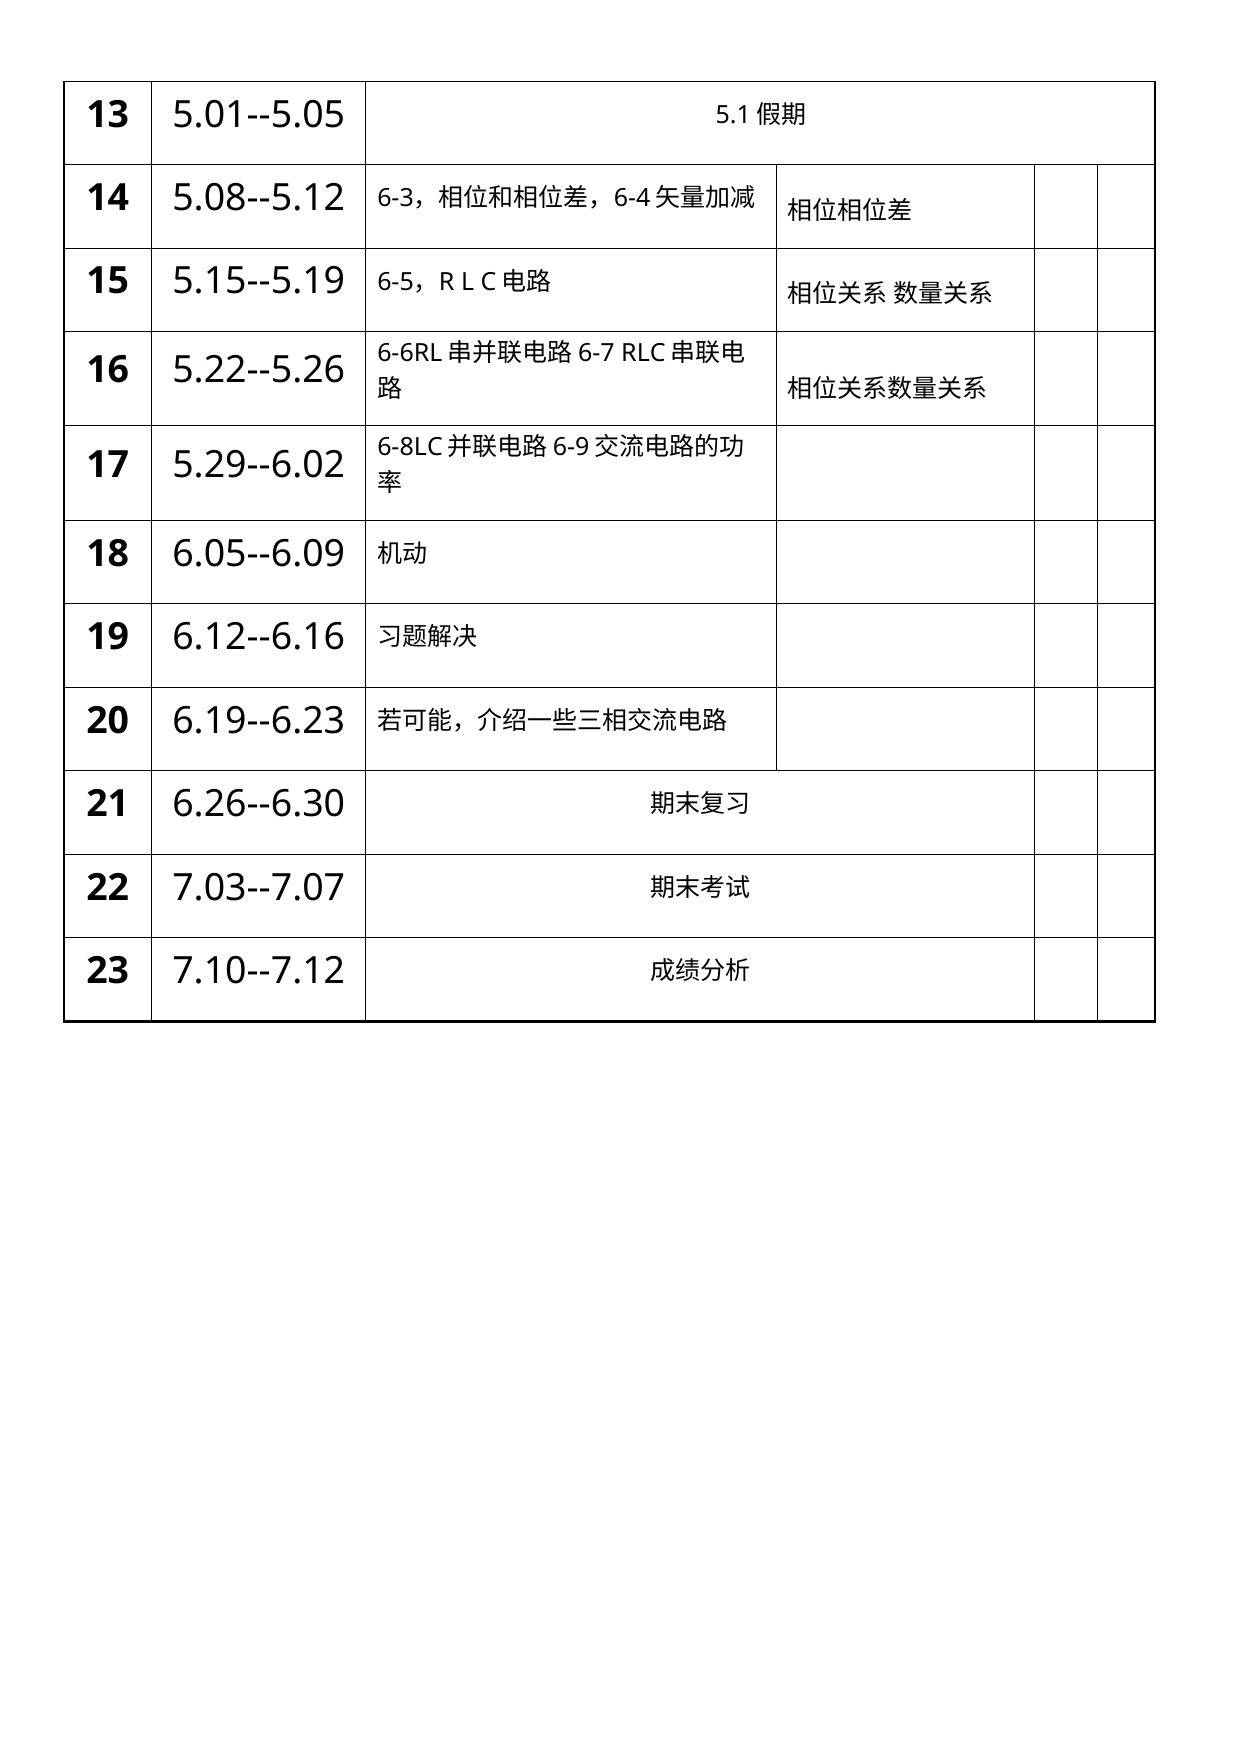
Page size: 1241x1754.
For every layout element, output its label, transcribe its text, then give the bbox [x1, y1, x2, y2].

table_cell [1098, 426, 1154, 520]
table_cell [1098, 249, 1154, 331]
table_cell [1035, 771, 1097, 853]
table_cell 5.01--5.05 [152, 82, 365, 164]
table_cell [1035, 688, 1097, 770]
table_cell [1098, 604, 1154, 687]
table_cell 5.1假期 [366, 82, 1154, 164]
table_cell [1035, 165, 1097, 248]
table_cell 相位关系 数量关系 [777, 249, 1034, 331]
table_cell [1035, 521, 1097, 603]
table_cell 14 [65, 165, 151, 248]
table_cell 成绩分析 [366, 938, 1034, 1020]
table_cell [1035, 604, 1097, 687]
table_cell [1098, 938, 1154, 1020]
table_cell [1035, 332, 1097, 425]
table_cell [1035, 249, 1097, 331]
table_cell 6-6RL串并联电路 6-7 RLC串联电路 [366, 332, 776, 425]
table_cell 17 [65, 426, 151, 520]
table_cell [1098, 165, 1154, 248]
table_cell [1098, 855, 1154, 937]
table_cell 5.08--5.12 [152, 165, 365, 248]
table_cell [1098, 521, 1154, 603]
table_cell 机动 [366, 521, 776, 603]
table_cell [1035, 426, 1097, 520]
table_cell 5.22--5.26 [152, 332, 365, 425]
table_cell 6-3，相位和相位差，6-4矢量加减 [366, 165, 776, 248]
table_cell [1035, 855, 1097, 937]
table_cell 相位关系数量关系 [777, 332, 1034, 425]
table_cell 16 [65, 332, 151, 425]
table_cell 19 [65, 604, 151, 687]
table_cell 若可能，介绍一些三相交流电路 [366, 688, 776, 770]
table_cell 6.05--6.09 [152, 521, 365, 603]
table_cell 6-8LC并联电路6-9交流电路的功率 [366, 426, 776, 520]
table_cell [777, 604, 1034, 687]
table_cell 习题解决 [366, 604, 776, 687]
table_cell 5.15--5.19 [152, 249, 365, 331]
table_cell 相位相位差 [777, 165, 1034, 248]
table_cell [1098, 332, 1154, 425]
table_cell 21 [65, 771, 151, 853]
table_cell 6.19--6.23 [152, 688, 365, 770]
table_cell [777, 688, 1034, 770]
table_cell [1098, 771, 1154, 853]
table_cell 7.03--7.07 [152, 855, 365, 937]
table_cell 6.12--6.16 [152, 604, 365, 687]
table_cell 6.26--6.30 [152, 771, 365, 853]
table_cell 23 [65, 938, 151, 1020]
table_cell 5.29--6.02 [152, 426, 365, 520]
table_cell [777, 521, 1034, 603]
table_cell [777, 426, 1034, 520]
table_cell 期末考试 [366, 855, 1034, 937]
table_cell 期末复习 [366, 771, 1034, 853]
table_cell 15 [65, 249, 151, 331]
table_cell 7.10--7.12 [152, 938, 365, 1020]
table_cell 20 [65, 688, 151, 770]
table_cell 13 [65, 82, 151, 164]
table_cell 6-5，R L C电路 [366, 249, 776, 331]
table_cell [1035, 938, 1097, 1020]
table_cell 18 [65, 521, 151, 603]
table_cell 22 [65, 855, 151, 937]
table_cell [1098, 688, 1154, 770]
